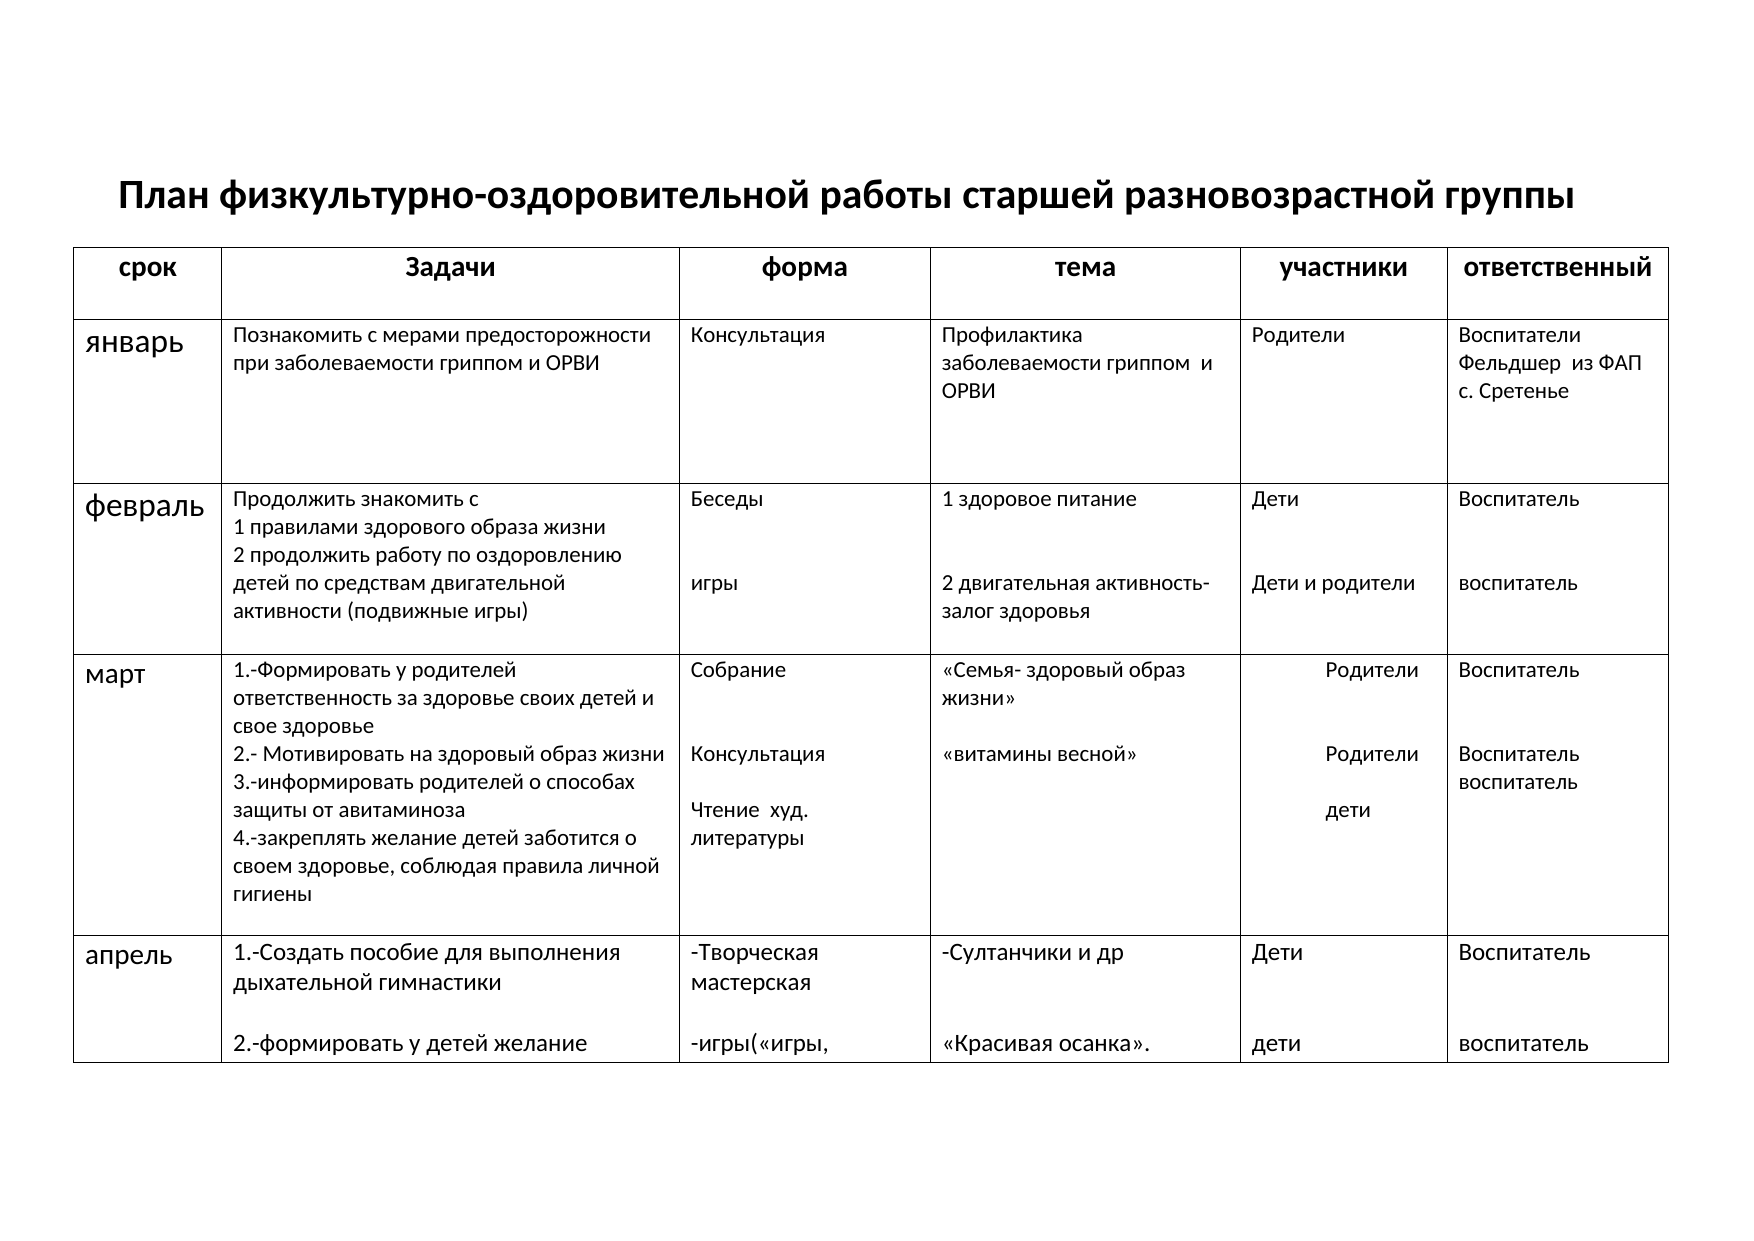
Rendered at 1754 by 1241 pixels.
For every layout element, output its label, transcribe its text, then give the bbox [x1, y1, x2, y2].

table_cell Познакомить с мерами предосторожности при заболеваемости гриппом и ОРВИ [222, 320, 679, 483]
table_cell март [74, 655, 221, 935]
table_cell Профилактика заболеваемости гриппом и ОРВИ [931, 320, 1240, 483]
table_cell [680, 936, 930, 1062]
table_cell Воспитатель Воспитатель воспитатель [1448, 655, 1668, 935]
table_header тема [931, 248, 1240, 319]
table_cell февраль [74, 484, 221, 654]
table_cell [222, 936, 679, 1062]
table_header участники [1241, 248, 1447, 319]
table_cell 1 здоровое питание 2 двигательная активность-залог здоровья [931, 484, 1240, 654]
table_header ответственный [1448, 248, 1668, 319]
table_header срок [74, 248, 221, 319]
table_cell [1448, 936, 1668, 1062]
table_cell «Семья- здоровый образ жизни» «витамины весной» [931, 655, 1240, 935]
table_header Задачи [222, 248, 679, 319]
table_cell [931, 936, 1240, 1062]
table_cell январь [74, 320, 221, 483]
table_header форма [680, 248, 930, 319]
table_cell апрель [74, 936, 221, 1062]
table_cell Дети дети дети [1241, 936, 1447, 1062]
table_cell Родители Родители дети [1241, 655, 1447, 935]
table_cell Воспитатели Фельдшер из ФАП с. Сретенье [1448, 320, 1668, 483]
table_cell Воспитатель воспитатель [1448, 484, 1668, 654]
table_cell Консультация [680, 320, 930, 483]
table_cell Собрание Консультация Чтение худ. литературы [680, 655, 930, 935]
table_cell 1.-Формировать у родителей ответственность за здоровье своих детей и свое здоровье 2.- Мотивировать на здоровый образ жизни 3.-информировать родителей о способах защиты от авитаминоза 4.-закреплять желание детей заботится о своем здоровье, соблюдая правила личной гигиены [222, 655, 679, 935]
table_cell Дети Дети и родители [1241, 484, 1447, 654]
table_cell Беседы игры [680, 484, 930, 654]
text План физкультурно-оздоровительной работы старшей разновозрастной группы [118, 168, 1636, 219]
table_cell Родители [1241, 320, 1447, 483]
table_cell Продолжить знакомить с 1 правилами здорового образа жизни 2 продолжить работу по оздоровлению детей по средствам двигательной активности (подвижные игры) [222, 484, 679, 654]
